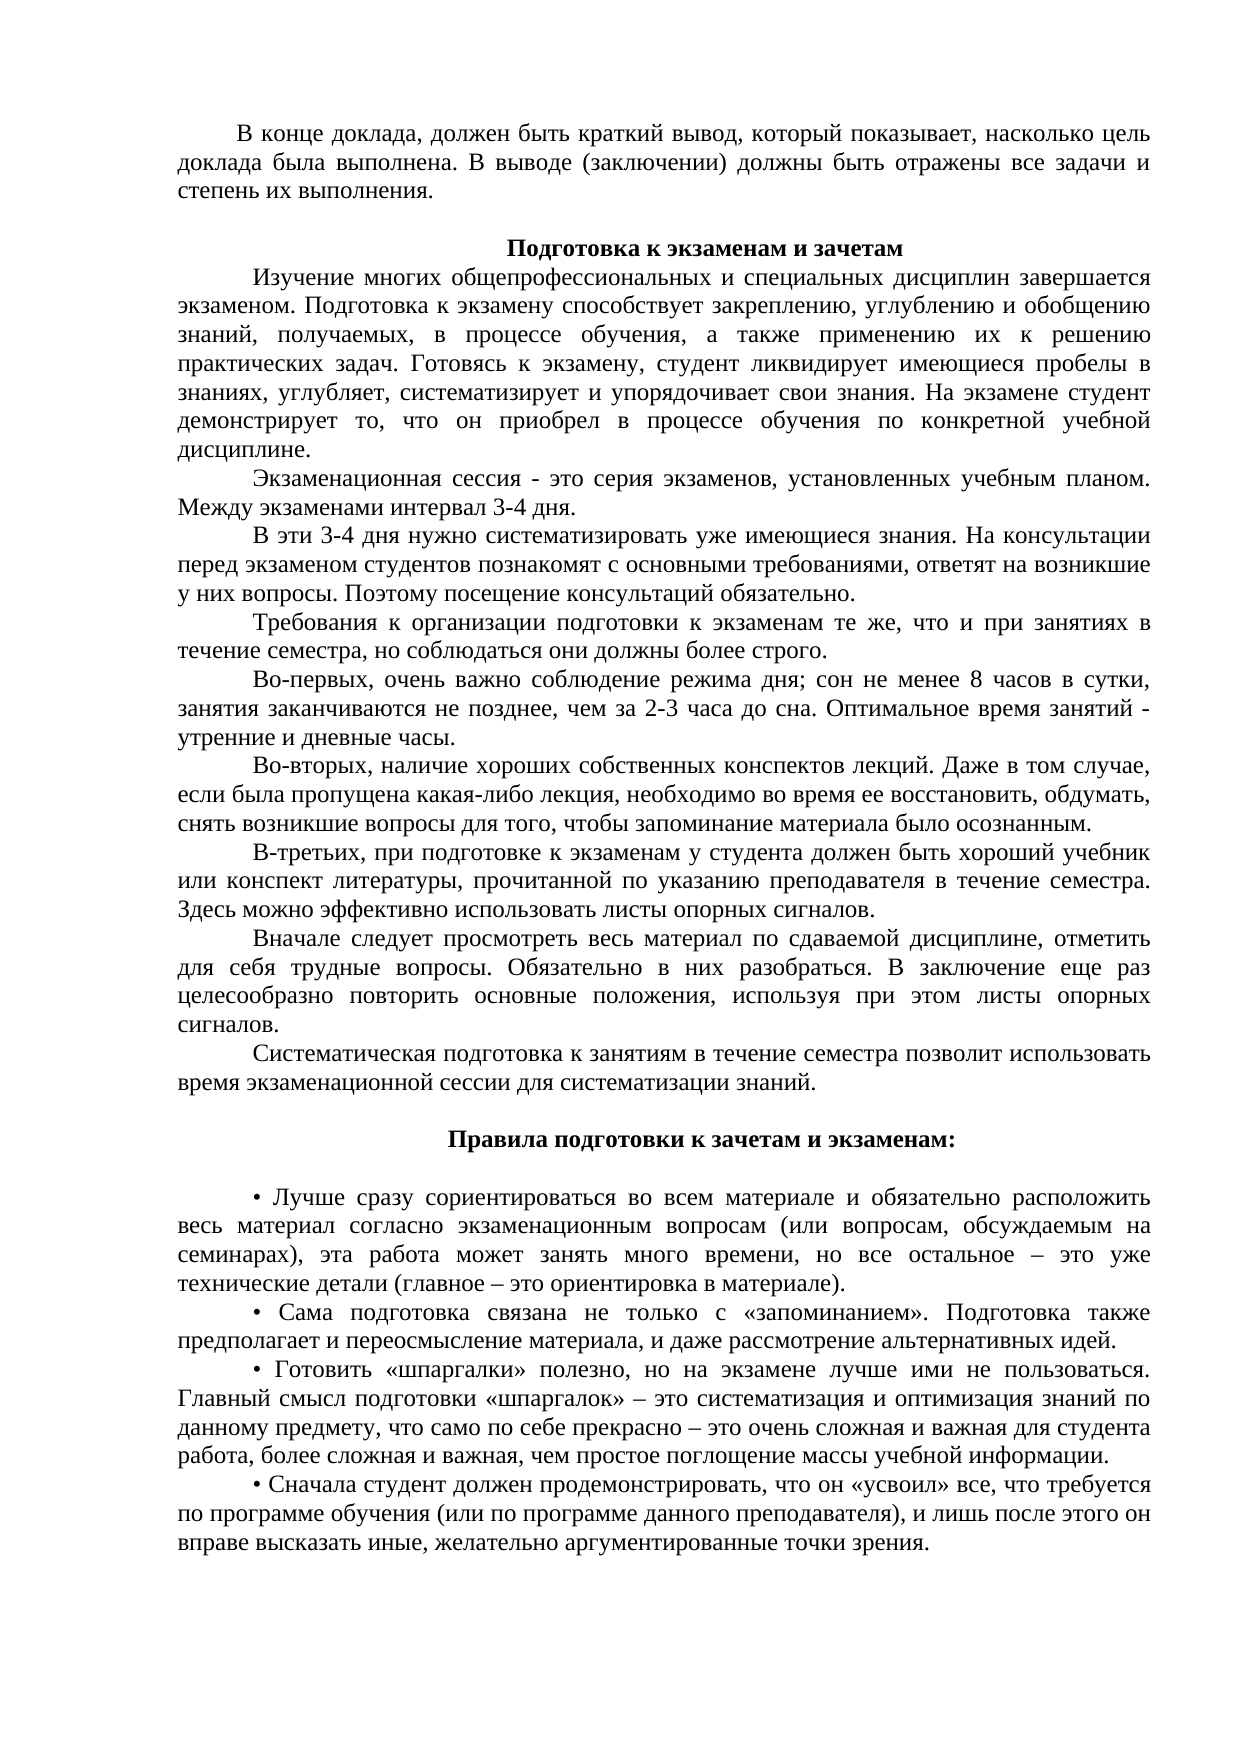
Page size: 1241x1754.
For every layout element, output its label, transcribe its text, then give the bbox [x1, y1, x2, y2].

text Систематическая подготовка к занятиям в течение семестра позволит использовать время экзаменационной сессии для систематизации знаний. [177, 1038, 1152, 1096]
text • Сама подготовка связана не только с «запоминанием». Подготовка также предполагает и переосмысление материала, и даже рассмотрение альтернативных идей. [177, 1297, 1152, 1354]
text В эти 3-4 дня нужно систематизировать уже имеющиеся знания. На консультации перед экзаменом студентов познакомят с основными требованиями, ответят на возникшие у них вопросы. Поэтому посещение консультаций обязательно. [177, 521, 1152, 607]
text Изучение многих общепрофессиональных и специальных дисциплин завершается экзаменом. Подготовка к экзамену способствует закреплению, углублению и обобщению знаний, получаемых, в процессе обучения, а также применению их к решению практических задач. Готовясь к экзамену, студент ликвидирует имеющиеся пробелы в знаниях, углубляет, систематизирует и упорядочивает свои знания. На экзамене студент демонстрирует то, что он приобрел в процессе обучения по конкретной учебной дисциплине. [177, 262, 1152, 463]
text Во-вторых, наличие хороших собственных конспектов лекций. Даже в том случае, если была пропущена какая-либо лекция, необходимо во время ее восстановить, обдумать, снять возникшие вопросы для того, чтобы запоминание материала было осознанным. [177, 751, 1152, 837]
text • Сначала студент должен продемонстрировать, что он «усвоил» все, что требуется по программе обучения (или по программе данного преподавателя), и лишь после этого он вправе высказать иные, желательно аргументированные точки зрения. [177, 1469, 1152, 1556]
text Экзаменационная сессия - это серия экзаменов, установленных учебным планом. Между экзаменами интервал 3-4 дня. [177, 463, 1152, 521]
text • Лучше сразу сориентироваться во всем материале и обязательно расположить весь материал согласно экзаменационным вопросам (или вопросам, обсуждаемым на семинарах), эта работа может занять много времени, но все остальное – это уже технические детали (главное – это ориентировка в материале). [177, 1182, 1152, 1297]
text Вначале следует просмотреть весь материал по сдаваемой дисциплине, отметить для себя трудные вопросы. Обязательно в них разобраться. В заключение еще раз целесообразно повторить основные положения, используя при этом листы опорных сигналов. [177, 923, 1152, 1038]
text В-третьих, при подготовке к экзаменам у студента должен быть хороший учебник или конспект литературы, прочитанной по указанию преподавателя в течение семестра. Здесь можно эффективно использовать листы опорных сигналов. [177, 837, 1152, 923]
text Во-первых, очень важно соблюдение режима дня; сон не менее 8 часов в сутки, занятия заканчиваются не позднее, чем за 2-3 часа до сна. Оптимальное время занятий - утренние и дневные часы. [177, 664, 1152, 751]
text В конце доклада, должен быть краткий вывод, который показывает, насколько цель доклада была выполнена. В выводе (заключении) должны быть отражены все задачи и степень их выполнения. [177, 118, 1152, 204]
text Правила подготовки к зачетам и экзаменам: [177, 1124, 1152, 1153]
text Требования к организации подготовки к экзаменам те же, что и при занятиях в течение семестра, но соблюдаться они должны более строго. [177, 607, 1152, 664]
text Подготовка к экзаменам и зачетам [177, 233, 1152, 262]
text • Готовить «шпаргалки» полезно, но на экзамене лучше ими не пользоваться. Главный смысл подготовки «шпаргалок» – это систематизация и оптимизация знаний по данному предмету, что само по себе прекрасно – это очень сложная и важная для студента работа, более сложная и важная, чем простое поглощение массы учебной информации. [177, 1354, 1152, 1469]
